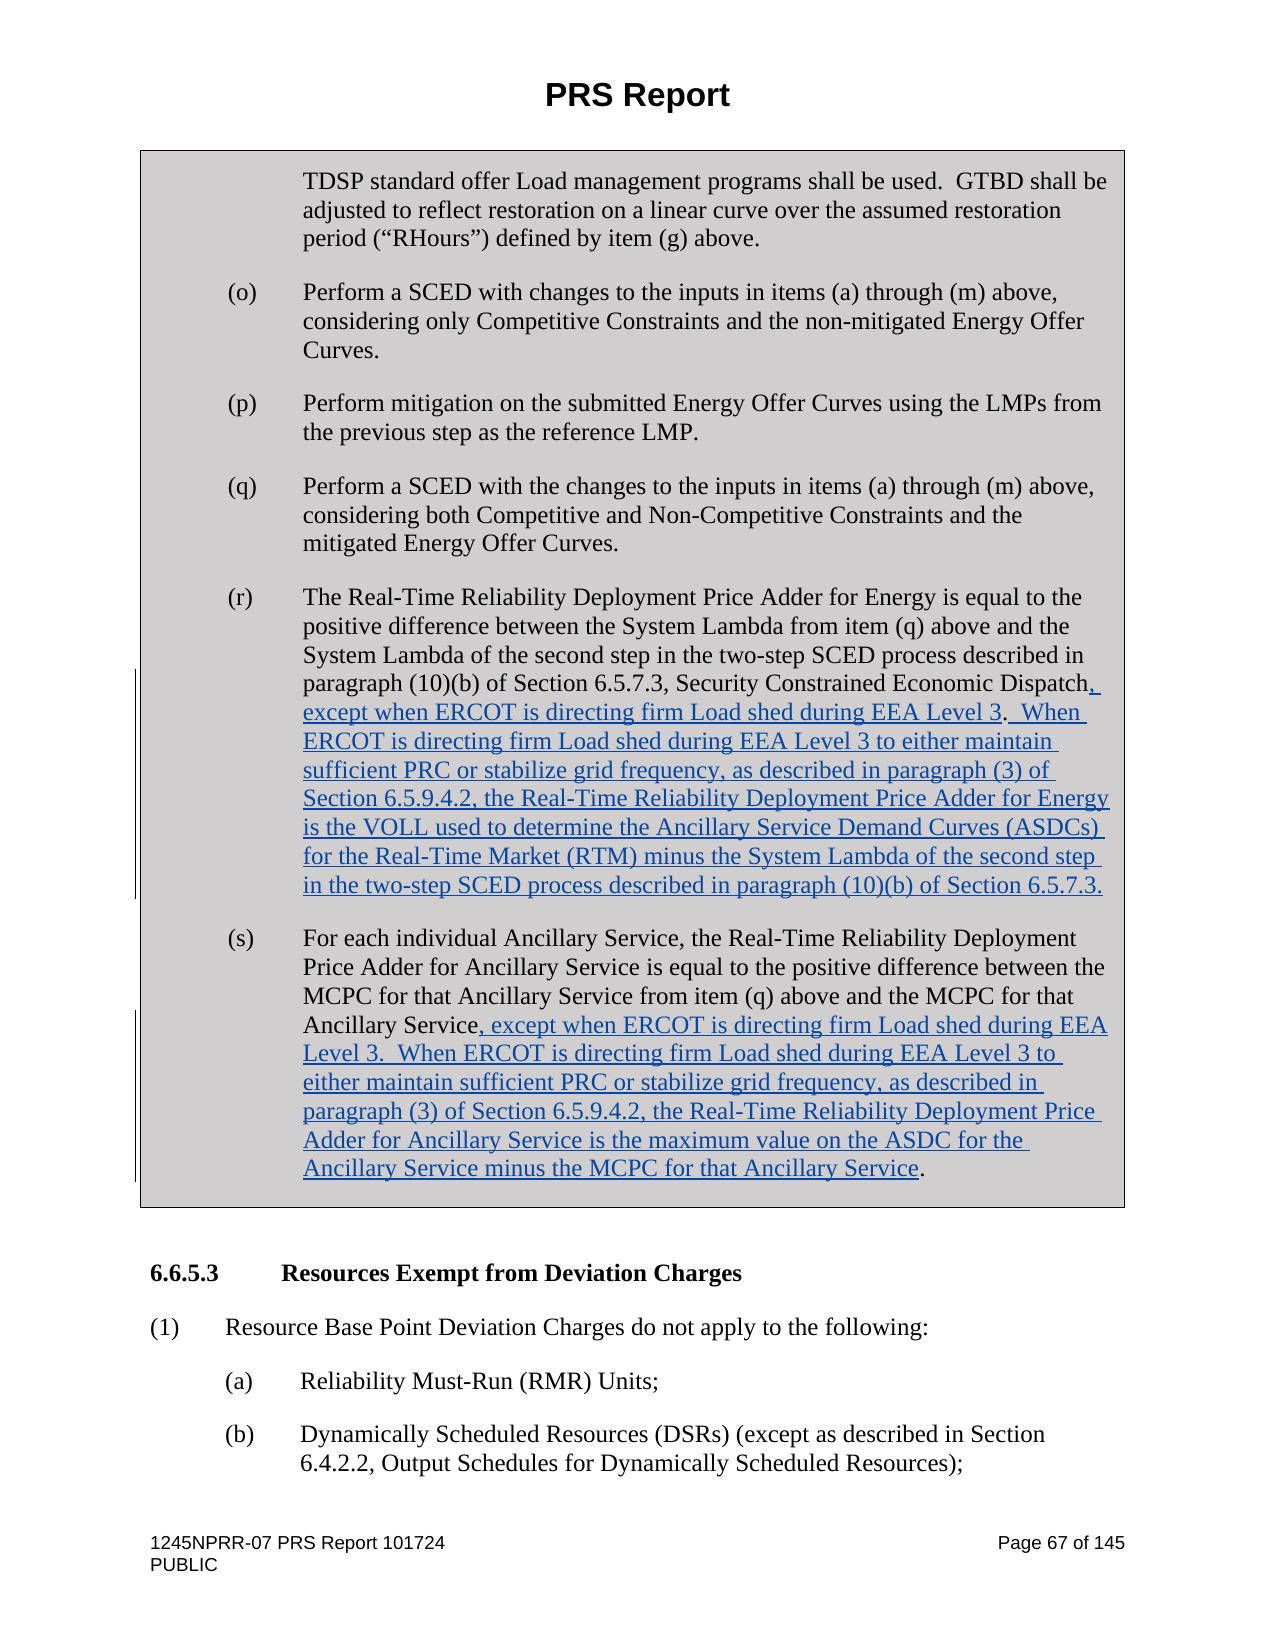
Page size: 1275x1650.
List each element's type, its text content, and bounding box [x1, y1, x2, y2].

text (1) Resource Base Point Deviation Charges do not apply to the following: [150, 1312, 1125, 1341]
text (a) Reliability Must-Run (RMR) Units; [225, 1366, 1125, 1394]
text 6.6.5.3 Resources Exempt from Deviation Charges [150, 1258, 1125, 1287]
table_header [141, 151, 1124, 1207]
text (b) Dynamically Scheduled Resources (DSRs) (except as described in Section 6.4.2.2, Output Schedules for Dynamically Scheduled Resources); [225, 1419, 1125, 1477]
